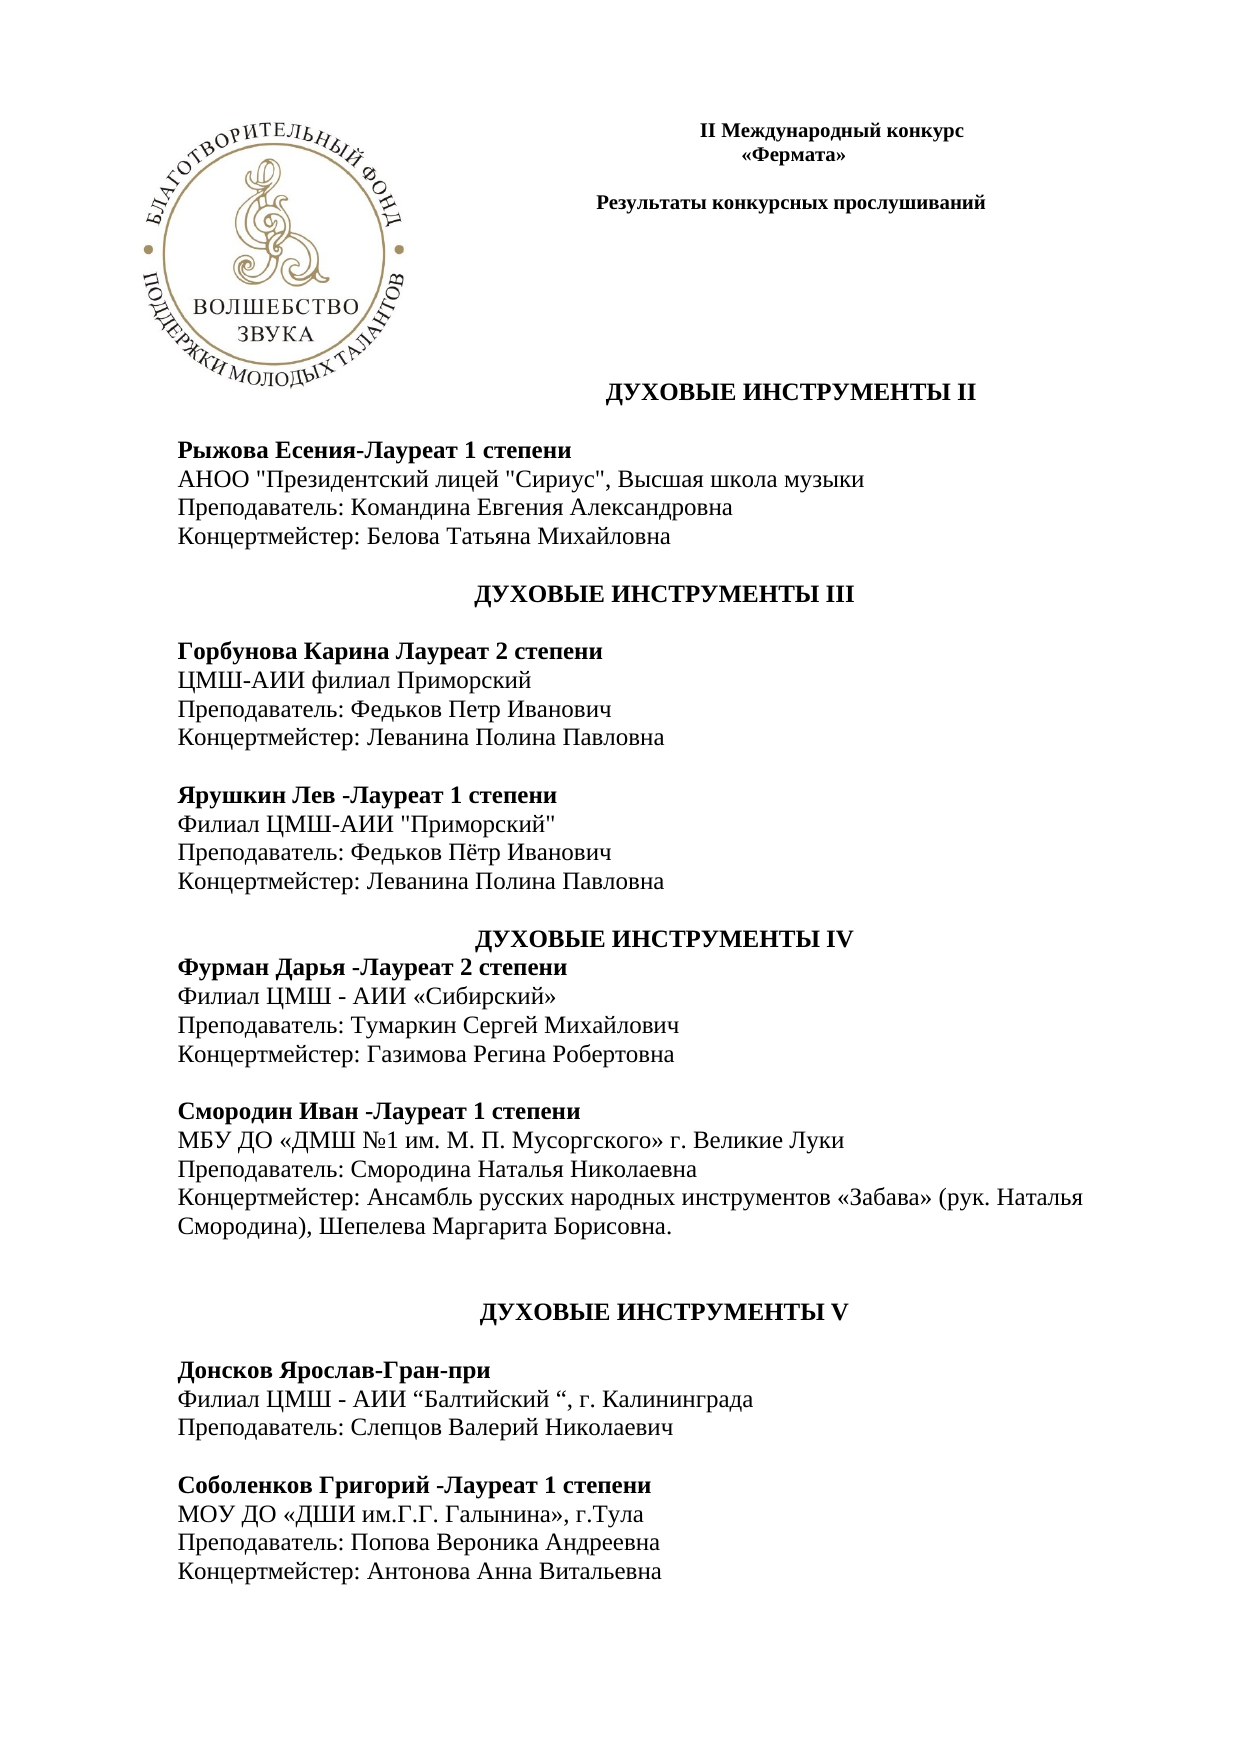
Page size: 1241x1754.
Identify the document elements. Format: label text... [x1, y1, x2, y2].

text Концертмейстер: Белова Татьяна Михайловна [177, 521, 1152, 550]
text ДУХОВЫЕ ИНСТРУМЕНТЫ V [177, 1297, 1152, 1326]
text Концертмейстер: Леванина Полина Павловна [177, 866, 1152, 895]
text Концертмейстер: Леванина Полина Павловна [177, 722, 1152, 751]
text Рыжова Есения-Лауреат 1 степени [177, 435, 1152, 464]
text АНОО "Президентский лицей "Сириус", Высшая школа музыки [177, 464, 1152, 492]
text Концертмейстер: Газимова Регина Робертовна [177, 1039, 1152, 1067]
text ДУХОВЫЕ ИНСТРУМЕНТЫ IV [177, 924, 1152, 952]
text Филиал ЦМШ - АИИ «Сибирский» [407, 981, 1152, 1010]
text Ярушкин Лев -Лауреат 1 степени [177, 780, 1152, 809]
text Преподаватель: Тумаркин Сергей Михайлович [177, 1010, 1152, 1039]
text МОУ ДО «ДШИ им.Г.Г. Галынина», г.Тула [177, 1499, 1152, 1527]
text Донсков Ярослав-Гран-при [177, 1355, 1152, 1384]
text Филиал ЦМШ - АИИ “Балтийский “, г. Калининграда [177, 1384, 1152, 1412]
text Преподаватель: Федьков Петр Иванович [177, 694, 1152, 722]
text Филиал ЦМШ-АИИ "Приморский" [177, 809, 1152, 837]
text Горбунова Карина Лауреат 2 степени [177, 636, 1152, 665]
text Концертмейстер: Антонова Анна Витальевна [177, 1556, 1152, 1585]
text Результаты конкурсных прослушиваний [412, 190, 1152, 214]
text Соболенков Григорий -Лауреат 1 степени [177, 1470, 1152, 1499]
picture [133, 120, 412, 389]
text МБУ ДО «ДМШ №1 им. М. П. Мусоргского» г. Великие Луки [177, 1125, 1152, 1154]
text «Фермата» [412, 142, 1152, 166]
text Преподаватель: Слепцов Валерий Николаевич [177, 1412, 1152, 1441]
text Концертмейстер: Ансамбль русских народных инструментов «Забава» (рук. Наталья Смородина), Шепелева Маргарита Борисовна. [177, 1182, 1152, 1240]
text Преподаватель: Смородина Наталья Николаевна [177, 1154, 1152, 1182]
text Преподаватель: Федьков Пётр Иванович [177, 837, 1152, 866]
text II Международный конкурс [177, 118, 1152, 142]
text ЦМШ-АИИ филиал Приморский [177, 665, 1152, 694]
text ДУХОВЫЕ ИНСТРУМЕНТЫ III [177, 579, 1152, 607]
text Фурман Дарья -Лауреат 2 степени [177, 952, 1152, 981]
text Преподаватель: Попова Вероника Андреевна [177, 1527, 1152, 1556]
text Преподаватель: Командина Евгения Александровна [177, 492, 1152, 521]
text Смородин Иван -Лауреат 1 степени [177, 1096, 1152, 1125]
text ДУХОВЫЕ ИНСТРУМЕНТЫ II [177, 377, 1152, 406]
